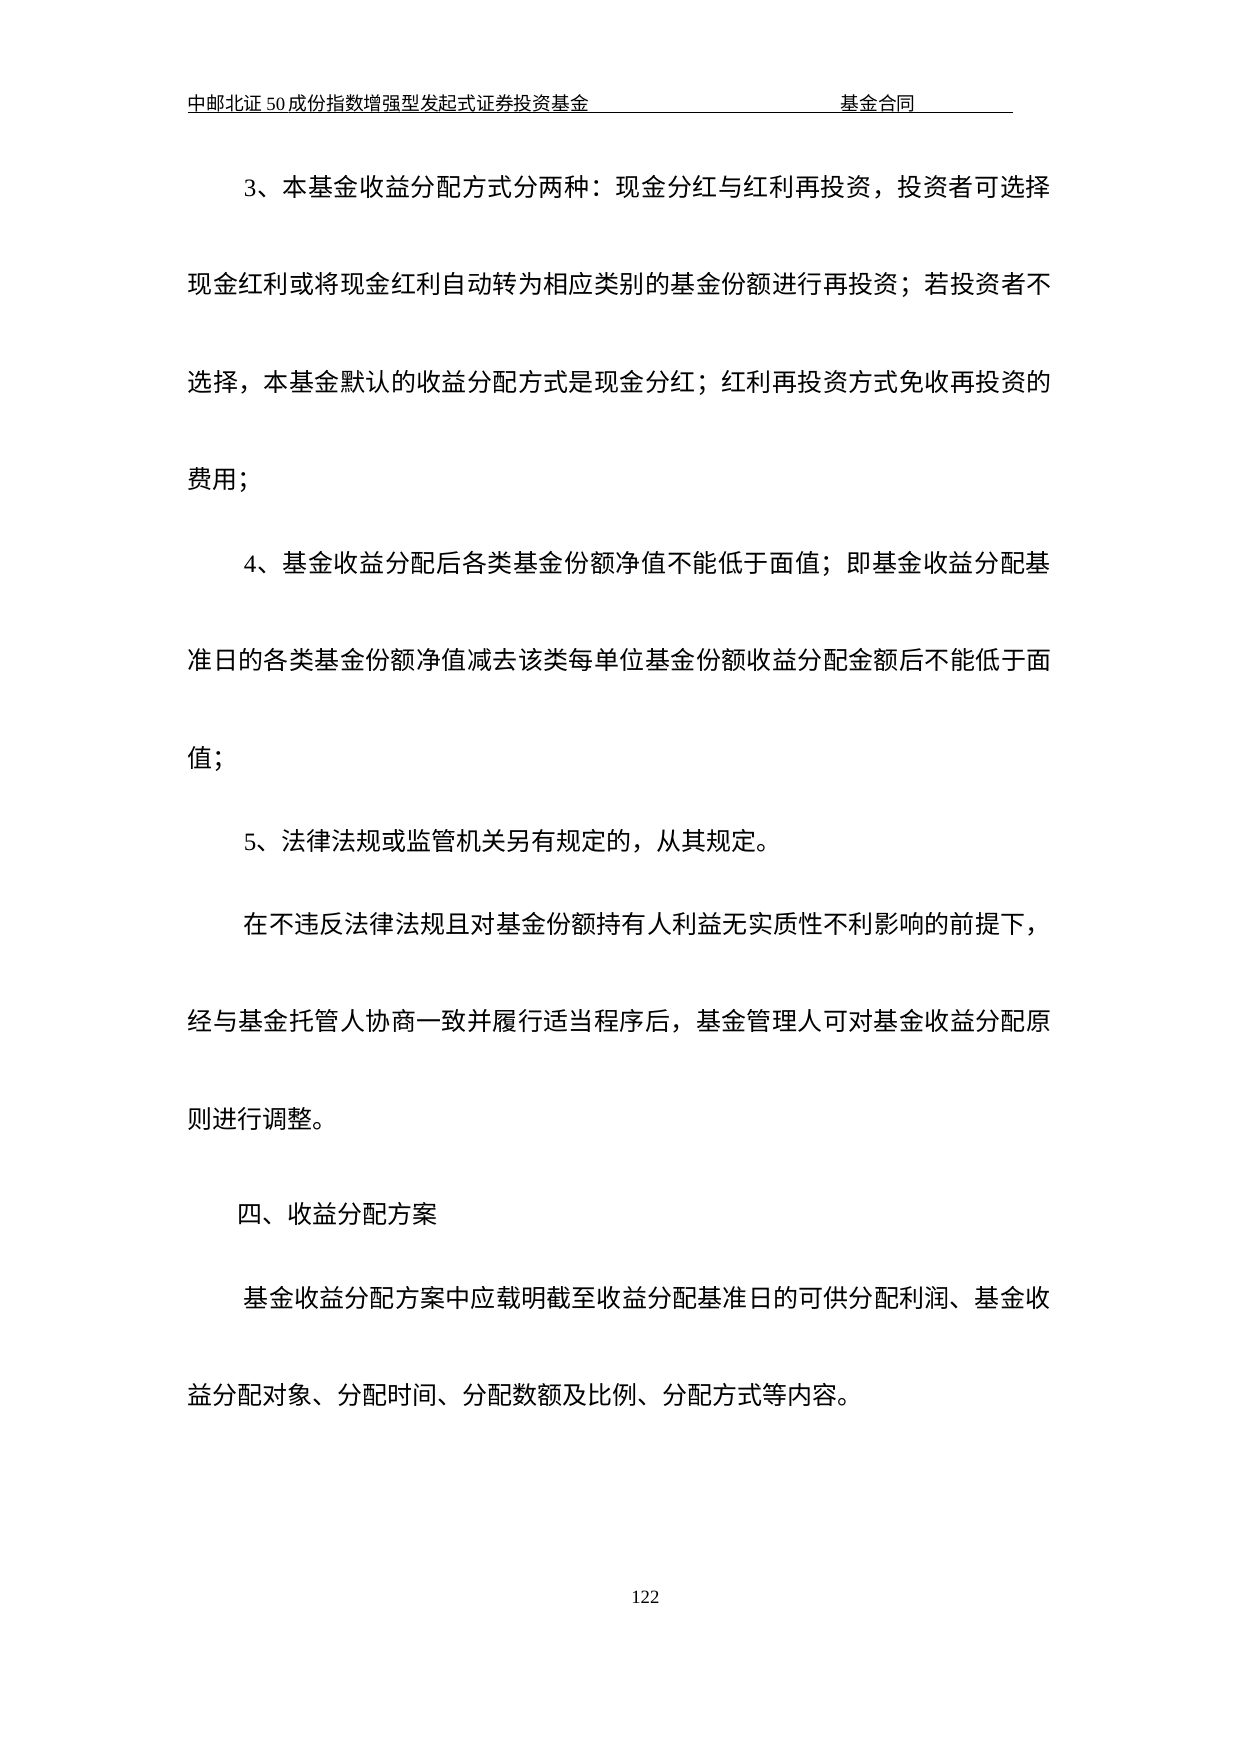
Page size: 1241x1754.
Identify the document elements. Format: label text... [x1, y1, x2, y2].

text 基金收益分配方案中应载明截至收益分配基准日的可供分配利润、基金收益分配对象、分配时间、分配数额及比例、分配方式等内容。 [187, 1264, 1053, 1426]
text 4、基金收益分配后各类基金份额净值不能低于面值；即基金收益分配基准日的各类基金份额净值减去该类每单位基金份额收益分配金额后不能低于面值； [187, 529, 1053, 789]
text 在不违反法律法规且对基金份额持有人利益无实质性不利影响的前提下，经与基金托管人协商一致并履行适当程序后，基金管理人可对基金收益分配原则进行调整。 [187, 890, 1053, 1150]
subtitle 四、收益分配方案 [187, 1181, 1028, 1246]
text 5、法律法规或监管机关另有规定的，从其规定。 [187, 807, 1053, 872]
text 3、本基金收益分配方式分两种：现金分红与红利再投资，投资者可选择现金红利或将现金红利自动转为相应类别的基金份额进行再投资；若投资者不选择，本基金默认的收益分配方式是现金分红；红利再投资方式免收再投资的费用； [187, 153, 1053, 511]
